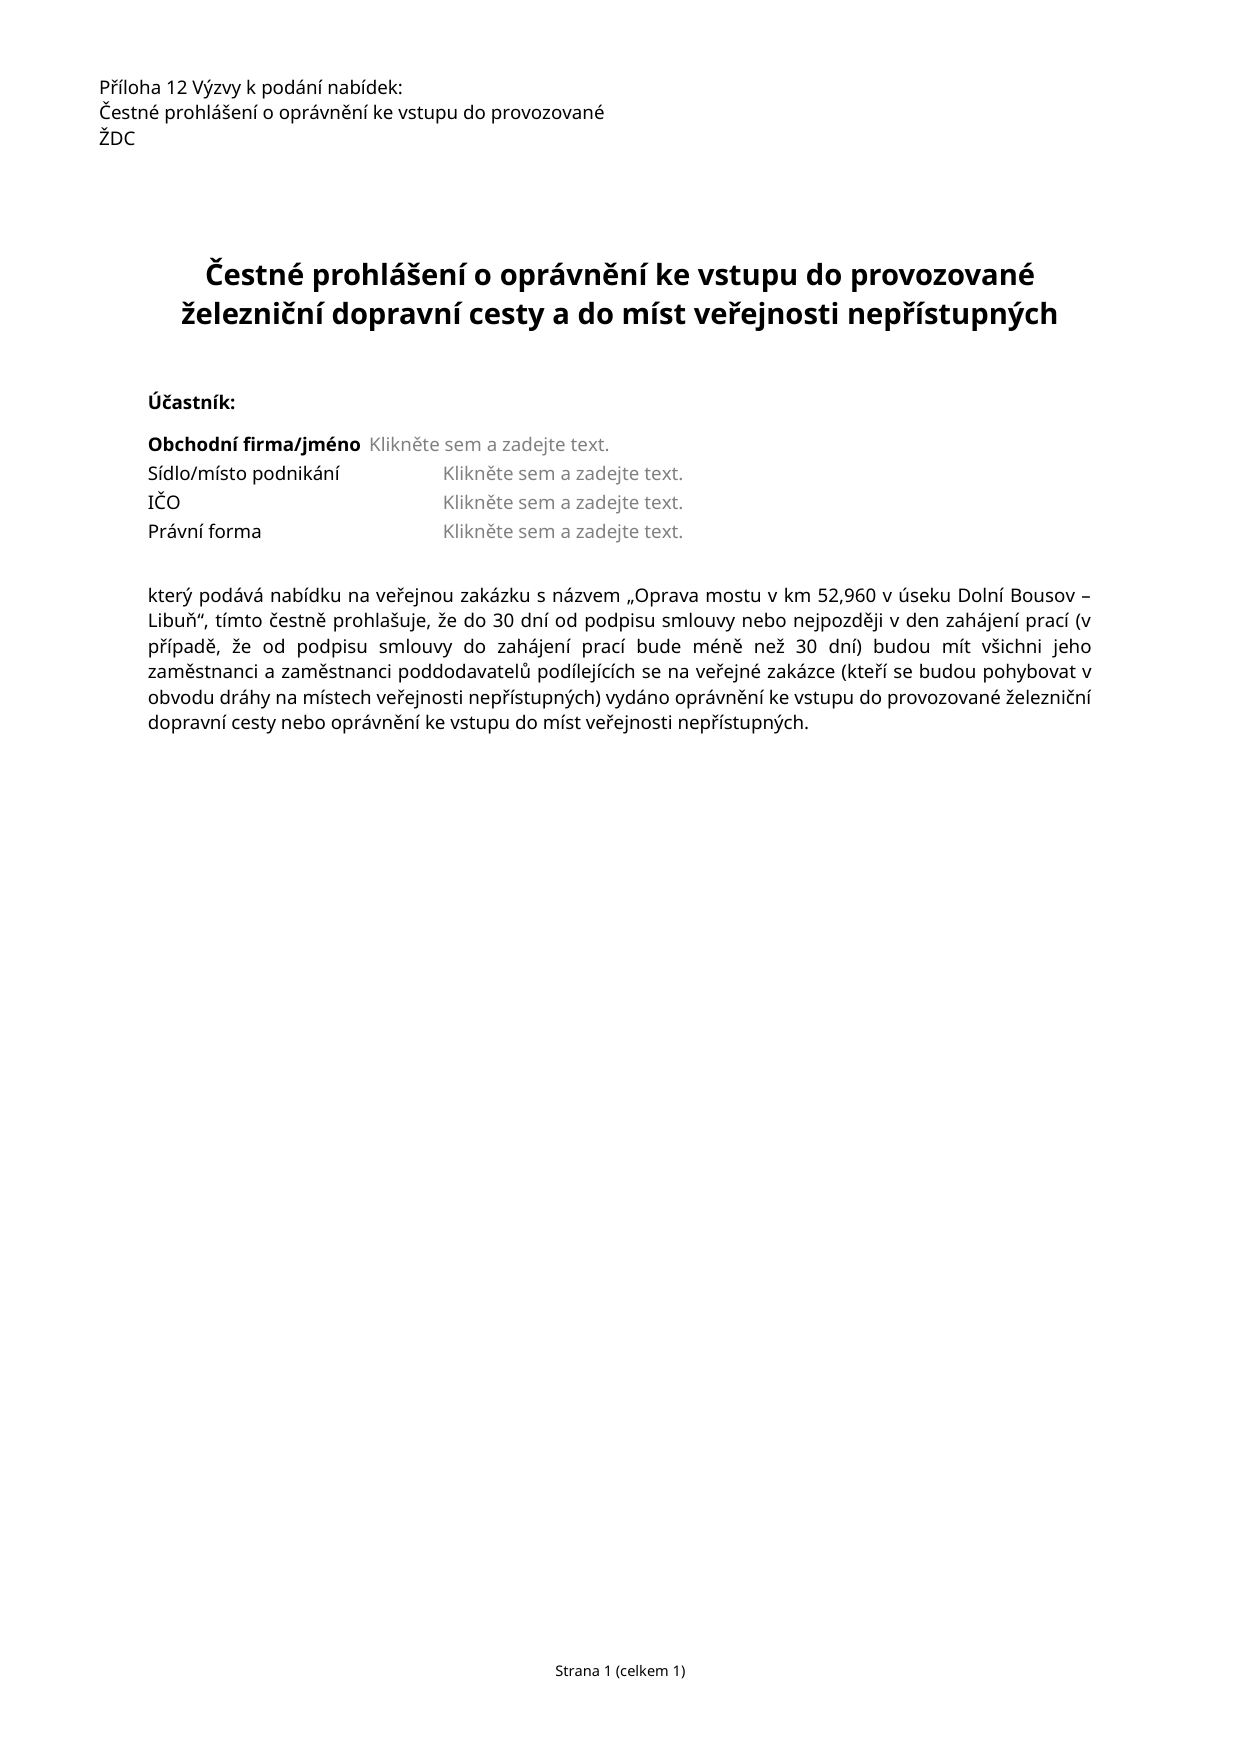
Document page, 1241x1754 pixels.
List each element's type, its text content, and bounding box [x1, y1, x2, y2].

title Čestné prohlášení o oprávnění ke vstupu do provozované železniční dopravní cesty a do míst veřejnosti nepřístupných [148, 254, 1093, 333]
text Obchodní firma/jméno [148, 428, 1093, 457]
text Účastník: [148, 384, 1093, 416]
text IČO [148, 486, 1093, 515]
text Právní forma [148, 515, 1093, 544]
text který podává nabídku na veřejnou zakázku s názvem „Oprava mostu v km 52,960 v úseku Dolní Bousov – Libuň“, tímto čestně prohlašuje, že do 30 dní od podpisu smlouvy nebo nejpozději v den zahájení prací (v případě, že od podpisu smlouvy do zahájení prací bude méně než 30 dní) budou mít všichni jeho zaměstnanci a zaměstnanci poddodavatelů podílejících se na veřejné zakázce (kteří se budou pohybovat v obvodu dráhy na místech veřejnosti nepřístupných) vydáno oprávnění ke vstupu do provozované železniční dopravní cesty nebo oprávnění ke vstupu do míst veřejnosti nepřístupných. [148, 582, 1093, 735]
text Sídlo/místo podnikání [148, 457, 1093, 486]
